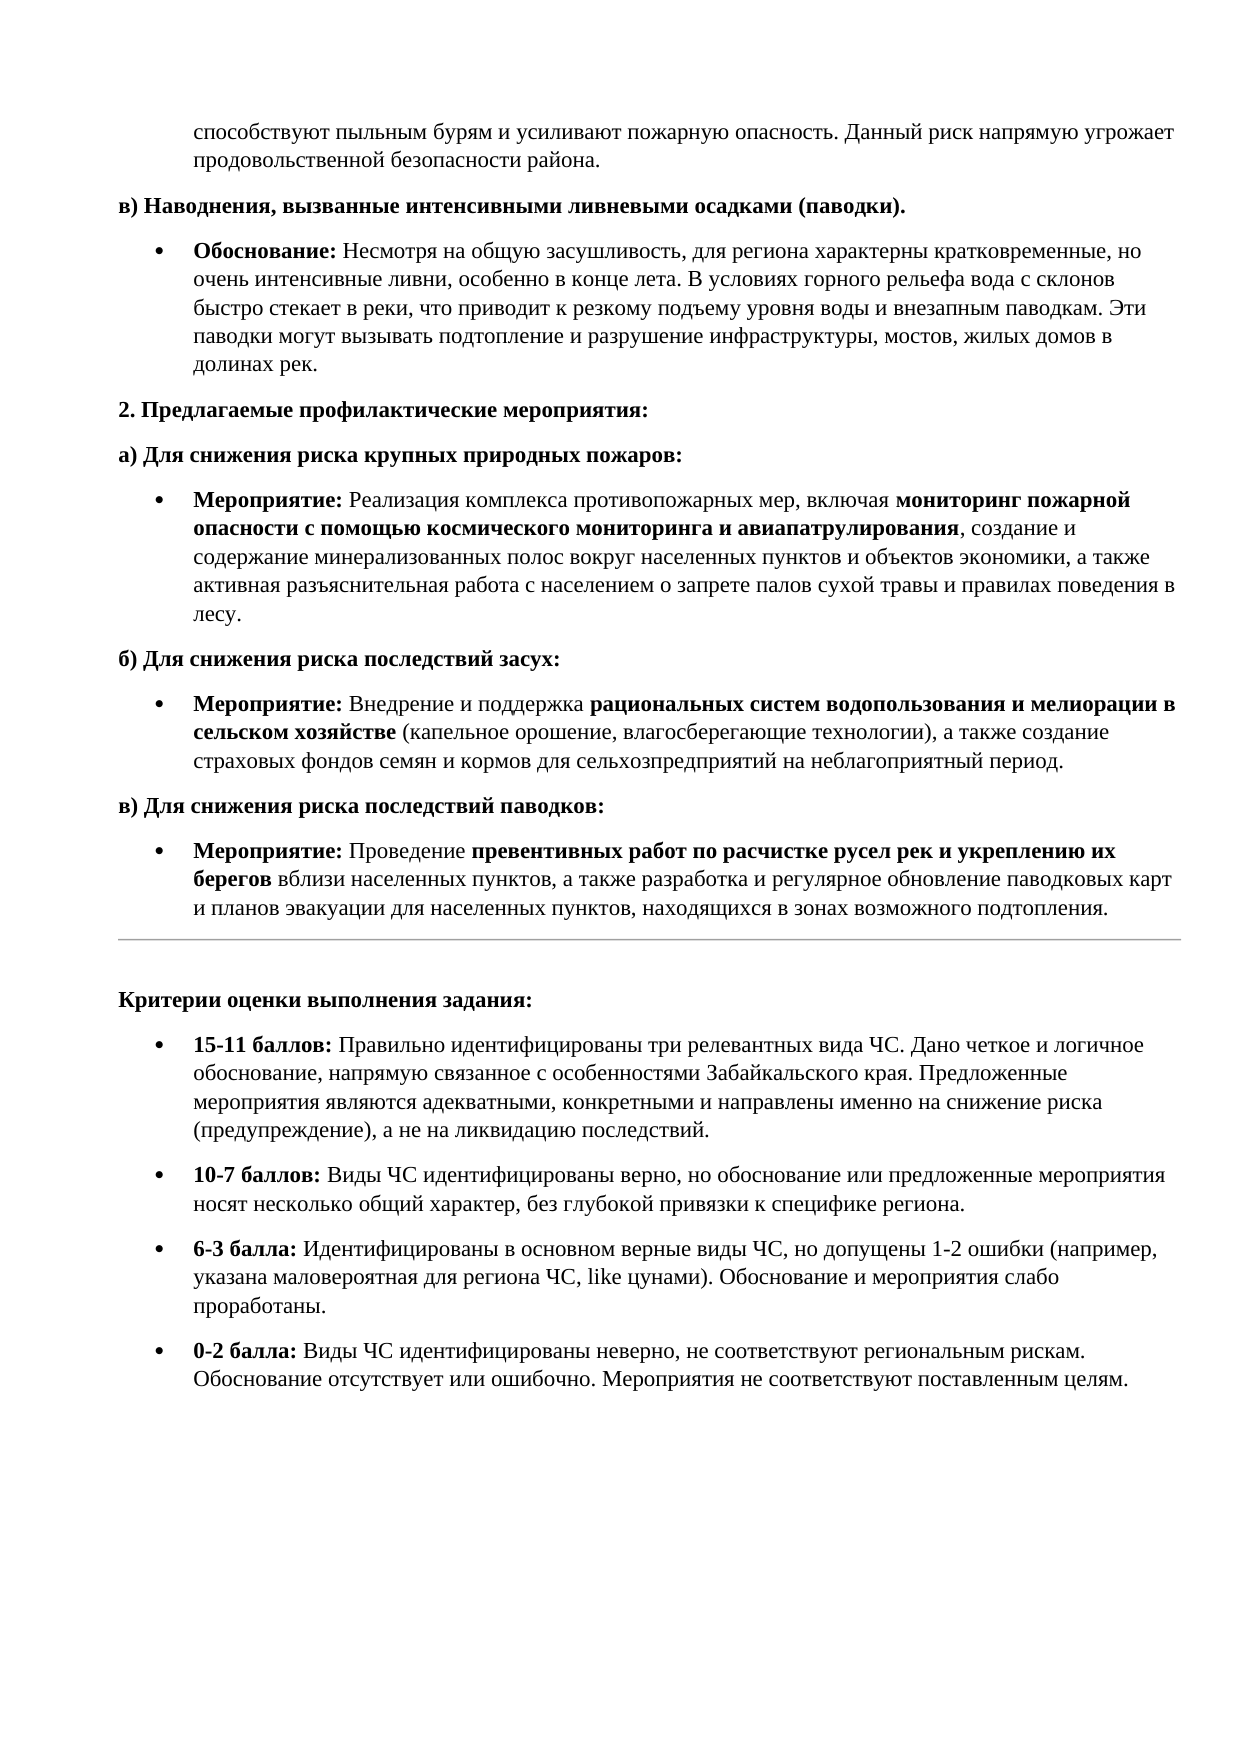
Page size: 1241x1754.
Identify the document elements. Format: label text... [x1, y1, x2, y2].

list Мероприятие: Проведение превентивных работ по расчистке русел рек и укреплению их берегов вблизи населенных пунктов, а также разработка и регулярное обновление паводковых карт и планов эвакуации для населенных пунктов, находящихся в зонах возможного подтопления. [156, 837, 1181, 920]
list Обоснование: Несмотря на общую засушливость, для региона характерны кратковременные, но очень интенсивные ливни, особенно в конце лета. В условиях горного рельефа вода с склонов быстро стекает в реки, что приводит к резкому подъему уровня воды и внезапным паводкам. Эти паводки могут вызывать подтопление и разрушение инфраструктуры, мостов, жилых домов в долинах рек. [156, 237, 1181, 377]
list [156, 118, 1181, 173]
list Мероприятие: Внедрение и поддержка рациональных систем водопользования и мелиорации в сельском хозяйстве (капельное орошение, влагосберегающие технологии), а также создание страховых фондов семян и кормов для сельхозпредприятий на неблагоприятный период. [156, 690, 1181, 773]
text в) Наводнения, вызванные интенсивными ливневыми осадками (паводки). [118, 192, 1181, 218]
text а) Для снижения риска крупных природных пожаров: [118, 441, 1181, 467]
list Мероприятие: Реализация комплекса противопожарных мер, включая мониторинг пожарной опасности с помощью космического мониторинга и авиапатрулирования, создание и содержание минерализованных полос вокруг населенных пунктов и объектов экономики, а также активная разъяснительная работа с населением о запрете палов сухой травы и правилах поведения в лесу. [156, 486, 1181, 626]
list 10-7 баллов: Виды ЧС идентифицированы верно, но обоснование или предложенные мероприятия носят несколько общий характер, без глубокой привязки к специфике региона. [156, 1161, 1181, 1216]
list 6-3 балла: Идентифицированы в основном верные виды ЧС, но допущены 1-2 ошибки (например, указана маловероятная для региона ЧС, like цунами). Обоснование и мероприятия слабо проработаны. [156, 1235, 1181, 1318]
text в) Для снижения риска последствий паводков: [118, 792, 1181, 818]
text Критерии оценки выполнения задания: [118, 986, 1181, 1012]
list 0-2 балла: Виды ЧС идентифицированы неверно, не соответствуют региональным рискам. Обоснование отсутствует или ошибочно. Мероприятия не соответствуют поставленным целям. [156, 1337, 1181, 1392]
text б) Для снижения риска последствий засух: [118, 645, 1181, 671]
text 2. Предлагаемые профилактические мероприятия: [118, 396, 1181, 422]
list 15-11 баллов: Правильно идентифицированы три релевантных вида ЧС. Дано четкое и логичное обоснование, напрямую связанное с особенностями Забайкальского края. Предложенные мероприятия являются адекватными, конкретными и направлены именно на снижение риска (предупреждение), а не на ликвидацию последствий. [156, 1031, 1181, 1142]
